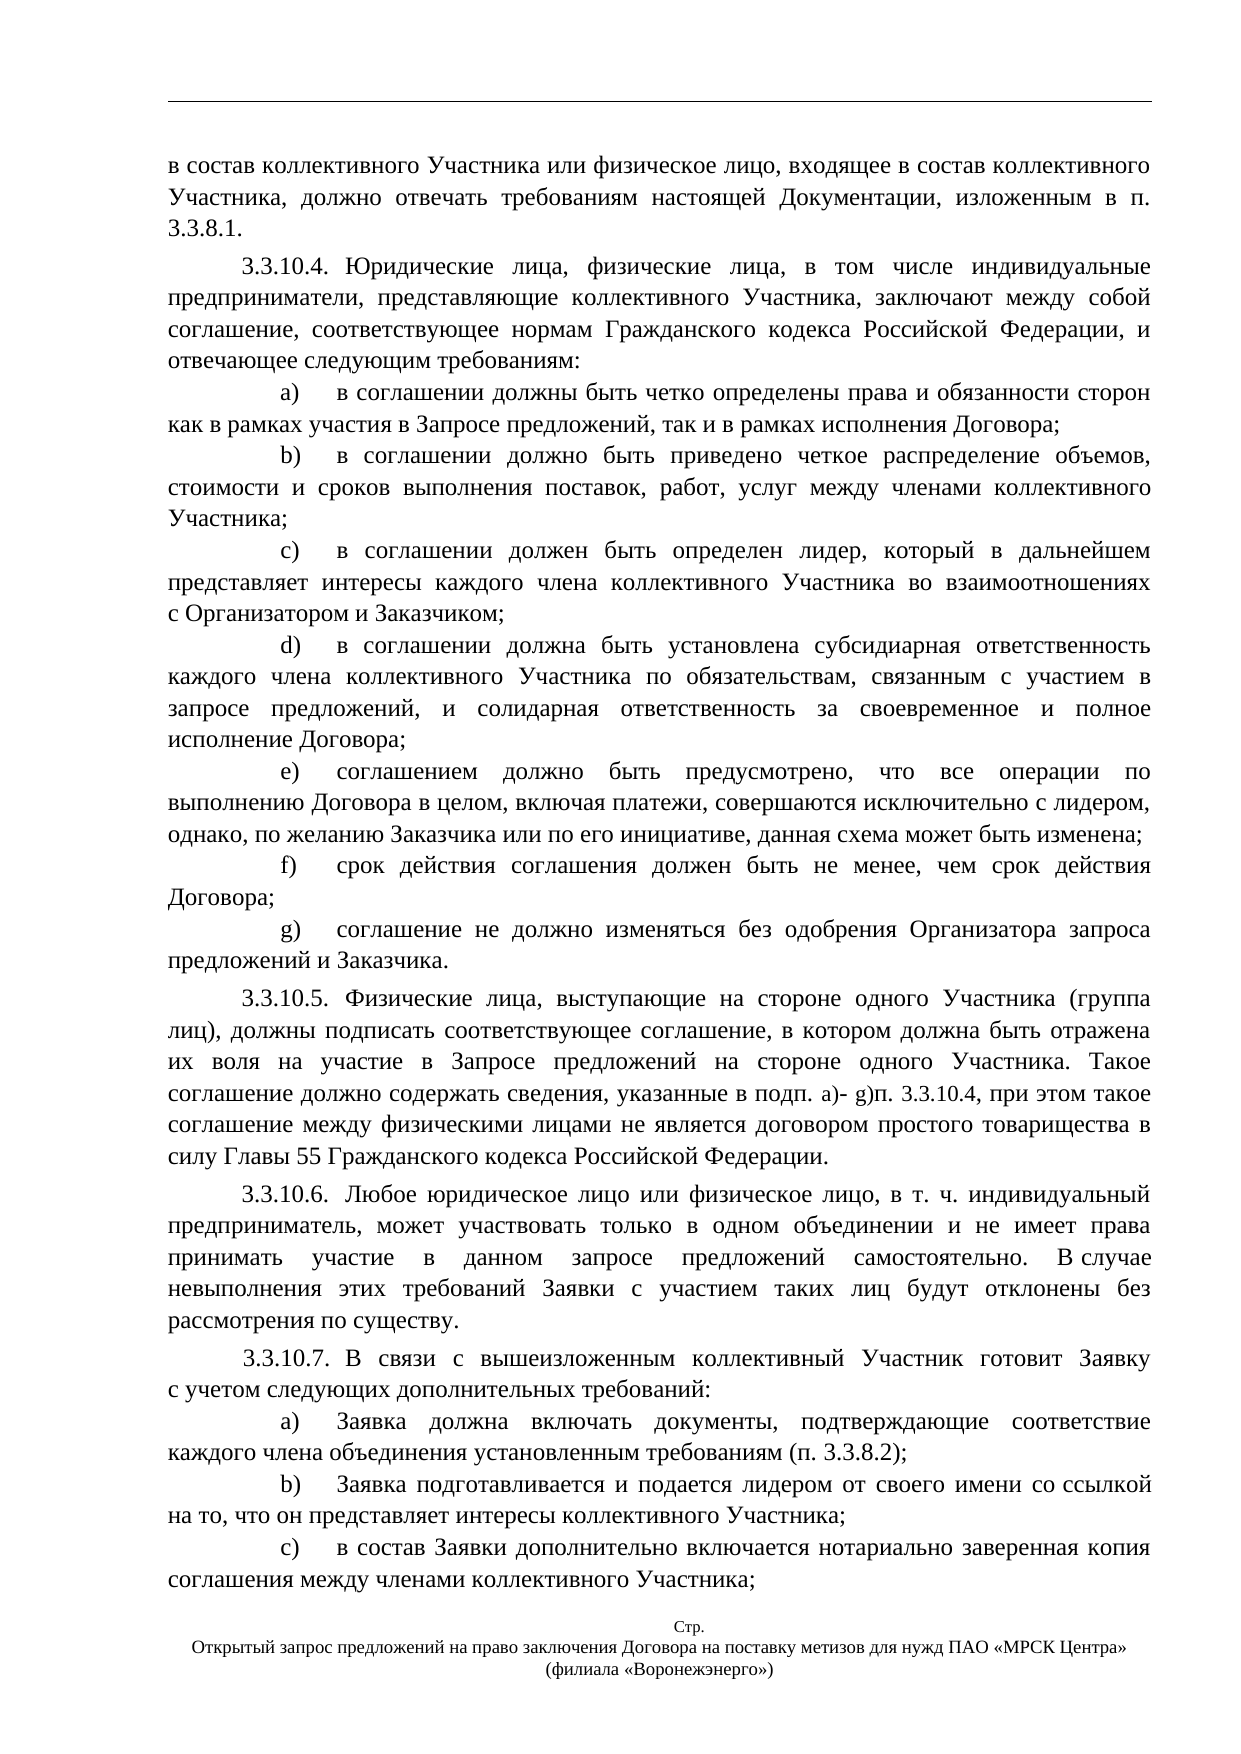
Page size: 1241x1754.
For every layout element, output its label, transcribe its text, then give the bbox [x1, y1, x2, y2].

list Любое юридическое лицо или физическое лицо, в т. ч. индивидуальный предприниматель, может участвовать только в одном объединении и не имеет права принимать участие в данном запросе предложений самостоятельно. В случае невыполнения этих требований Заявки с участием таких лиц будут отклонены без рассмотрения по существу. [168, 1179, 1152, 1334]
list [168, 150, 1152, 242]
list Физические лица, выступающие на стороне одного Участника (группа лиц), должны подписать соответствующее соглашение, в котором должна быть отражена их воля на участие в Запросе предложений на стороне одного Участника. Такое соглашение должно содержать сведения, указанные в подп. a)- g)п. 3.3.10.4, при этом такое соглашение между физическими лицами не является договором простого товарищества в силу Главы 55 Гражданского кодекса Российской Федерации. [168, 983, 1152, 1170]
list срок действия соглашения должен быть не менее, чем срок действия Договора; [168, 851, 1152, 911]
list В связи с вышеизложенным коллективный Участник готовит Заявку с учетом следующих дополнительных требований: [168, 1343, 1152, 1403]
list в соглашении должно быть приведено четкое распределение объемов, стоимости и сроков выполнения поставок, работ, услуг между членами коллективного Участника; [168, 440, 1152, 532]
list Юридические лица, физические лица, в том числе индивидуальные предприниматели, представляющие коллективного Участника, заключают между собой соглашение, соответствующее нормам Гражданского кодекса Российской Федерации, и отвечающее следующим требованиям: [168, 251, 1152, 374]
list соглашение не должно изменяться без одобрения Организатора запроса предложений и Заказчика. [168, 914, 1152, 974]
list в соглашении должна быть установлена субсидиарная ответственность каждого члена коллективного Участника по обязательствам, связанным с участием в запросе предложений, и солидарная ответственность за своевременное и полное исполнение Договора; [168, 630, 1152, 753]
list Заявка подготавливается и подается лидером от своего имени со ссылкой на то, что он представляет интересы коллективного Участника; [168, 1469, 1152, 1529]
list в состав Заявки дополнительно включается нотариально заверенная копия соглашения между членами коллективного Участника; [168, 1532, 1152, 1592]
list соглашением должно быть предусмотрено, что все операции по выполнению Договора в целом, включая платежи, совершаются исключительно с лидером, однако, по желанию Заказчика или по его инициативе, данная схема может быть изменена; [168, 756, 1152, 848]
list в соглашении должны быть четко определены права и обязанности сторон как в рамках участия в Запросе предложений, так и в рамках исполнения Договора; [168, 377, 1152, 437]
list Заявка должна включать документы, подтверждающие соответствие каждого члена объединения установленным требованиям (п. 3.3.8.2); [168, 1406, 1152, 1466]
list в соглашении должен быть определен лидер, который в дальнейшем представляет интересы каждого члена коллективного Участника во взаимоотношениях с Организатором и Заказчиком; [168, 535, 1152, 627]
